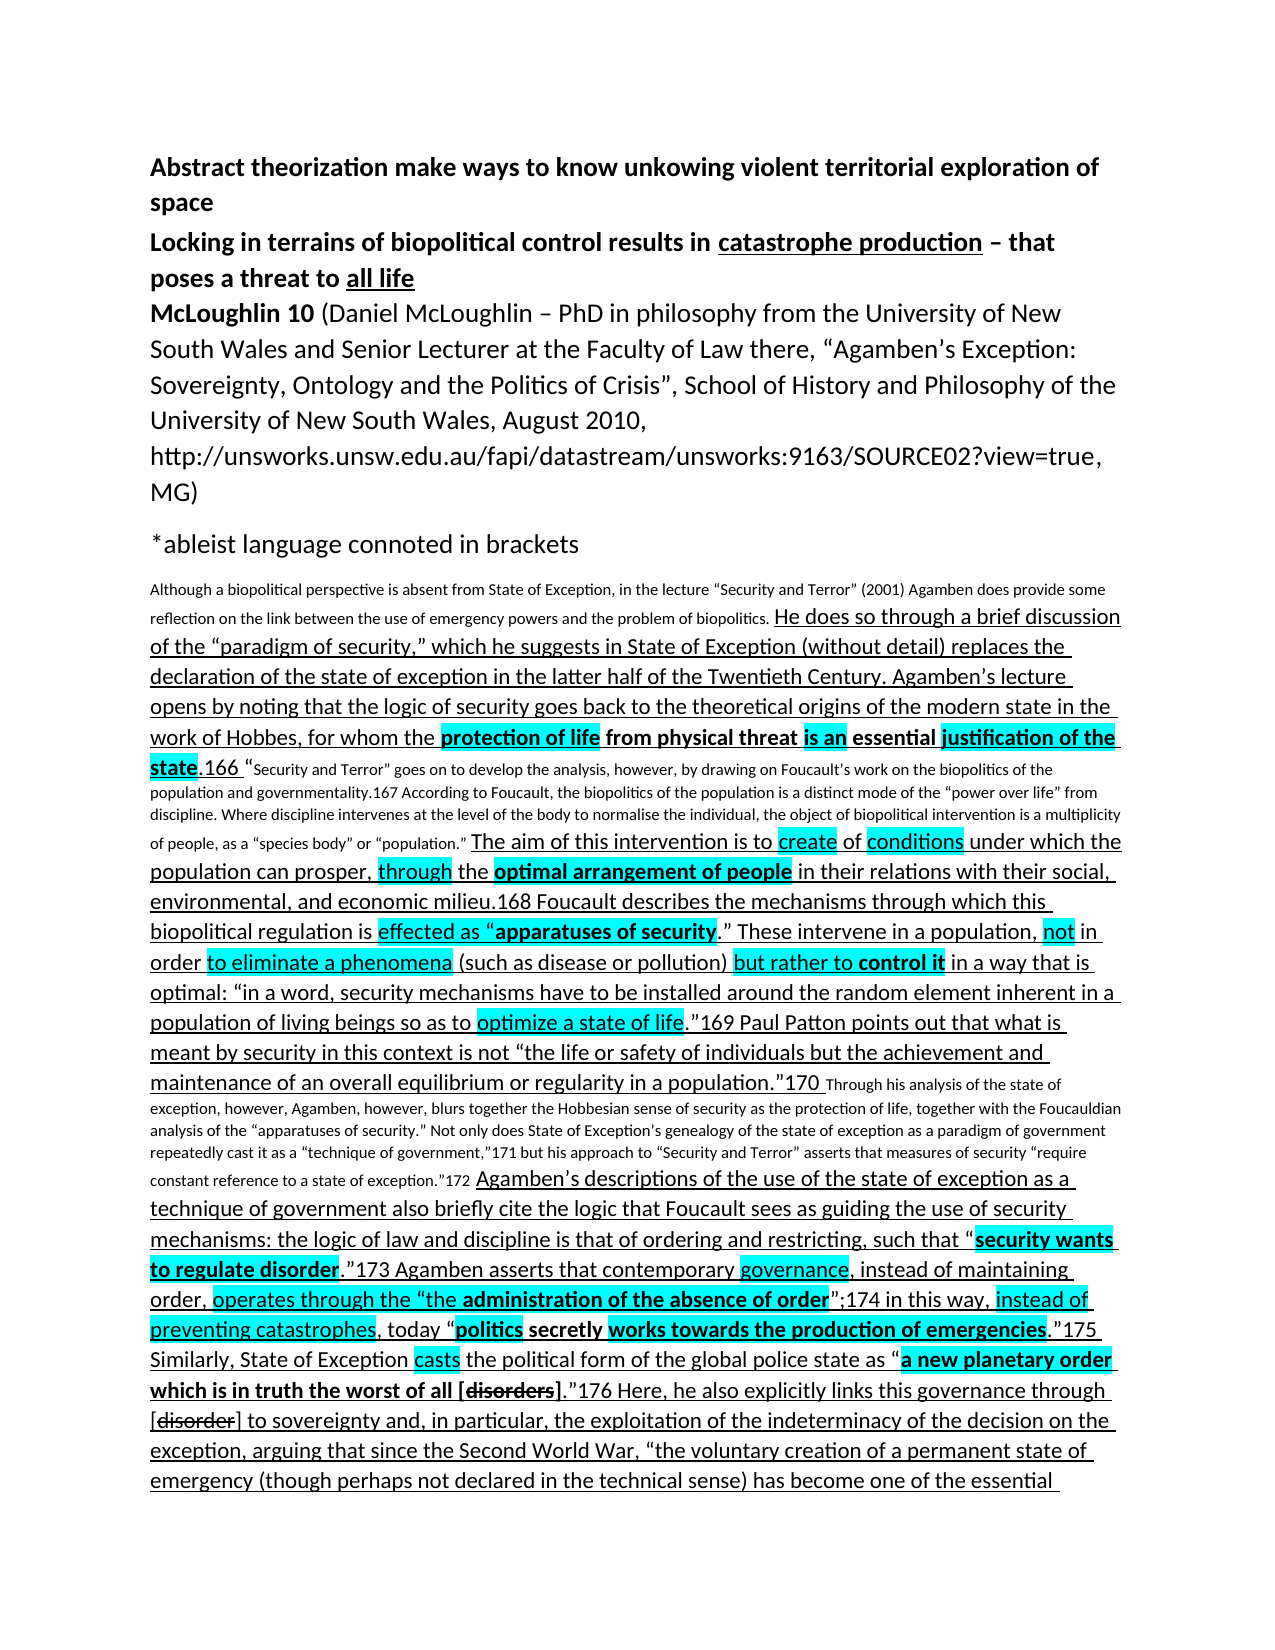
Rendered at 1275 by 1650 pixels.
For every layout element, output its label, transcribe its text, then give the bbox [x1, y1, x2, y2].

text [150, 579, 1125, 1494]
subtitle Abstract theorization make ways to know unkowing violent territorial exploration of space [150, 150, 1125, 219]
text Locking in terrains of biopolitical control results in catastrophe production – that poses a threat to all life [150, 225, 1125, 294]
text *ableist language connoted in brackets [150, 527, 1125, 560]
text McLoughlin 10 (Daniel McLoughlin – PhD in philosophy from the University of New South Wales and Senior Lecturer at the Faculty of Law there, “Agamben’s Exception: Sovereignty, Ontology and the Politics of Crisis”, School of History and Philosophy of the University of New South Wales, August 2010, http://unsworks.unsw.edu.au/fapi/datastream/unsworks:9163/SOURCE02?view=true, MG) [150, 297, 1125, 508]
